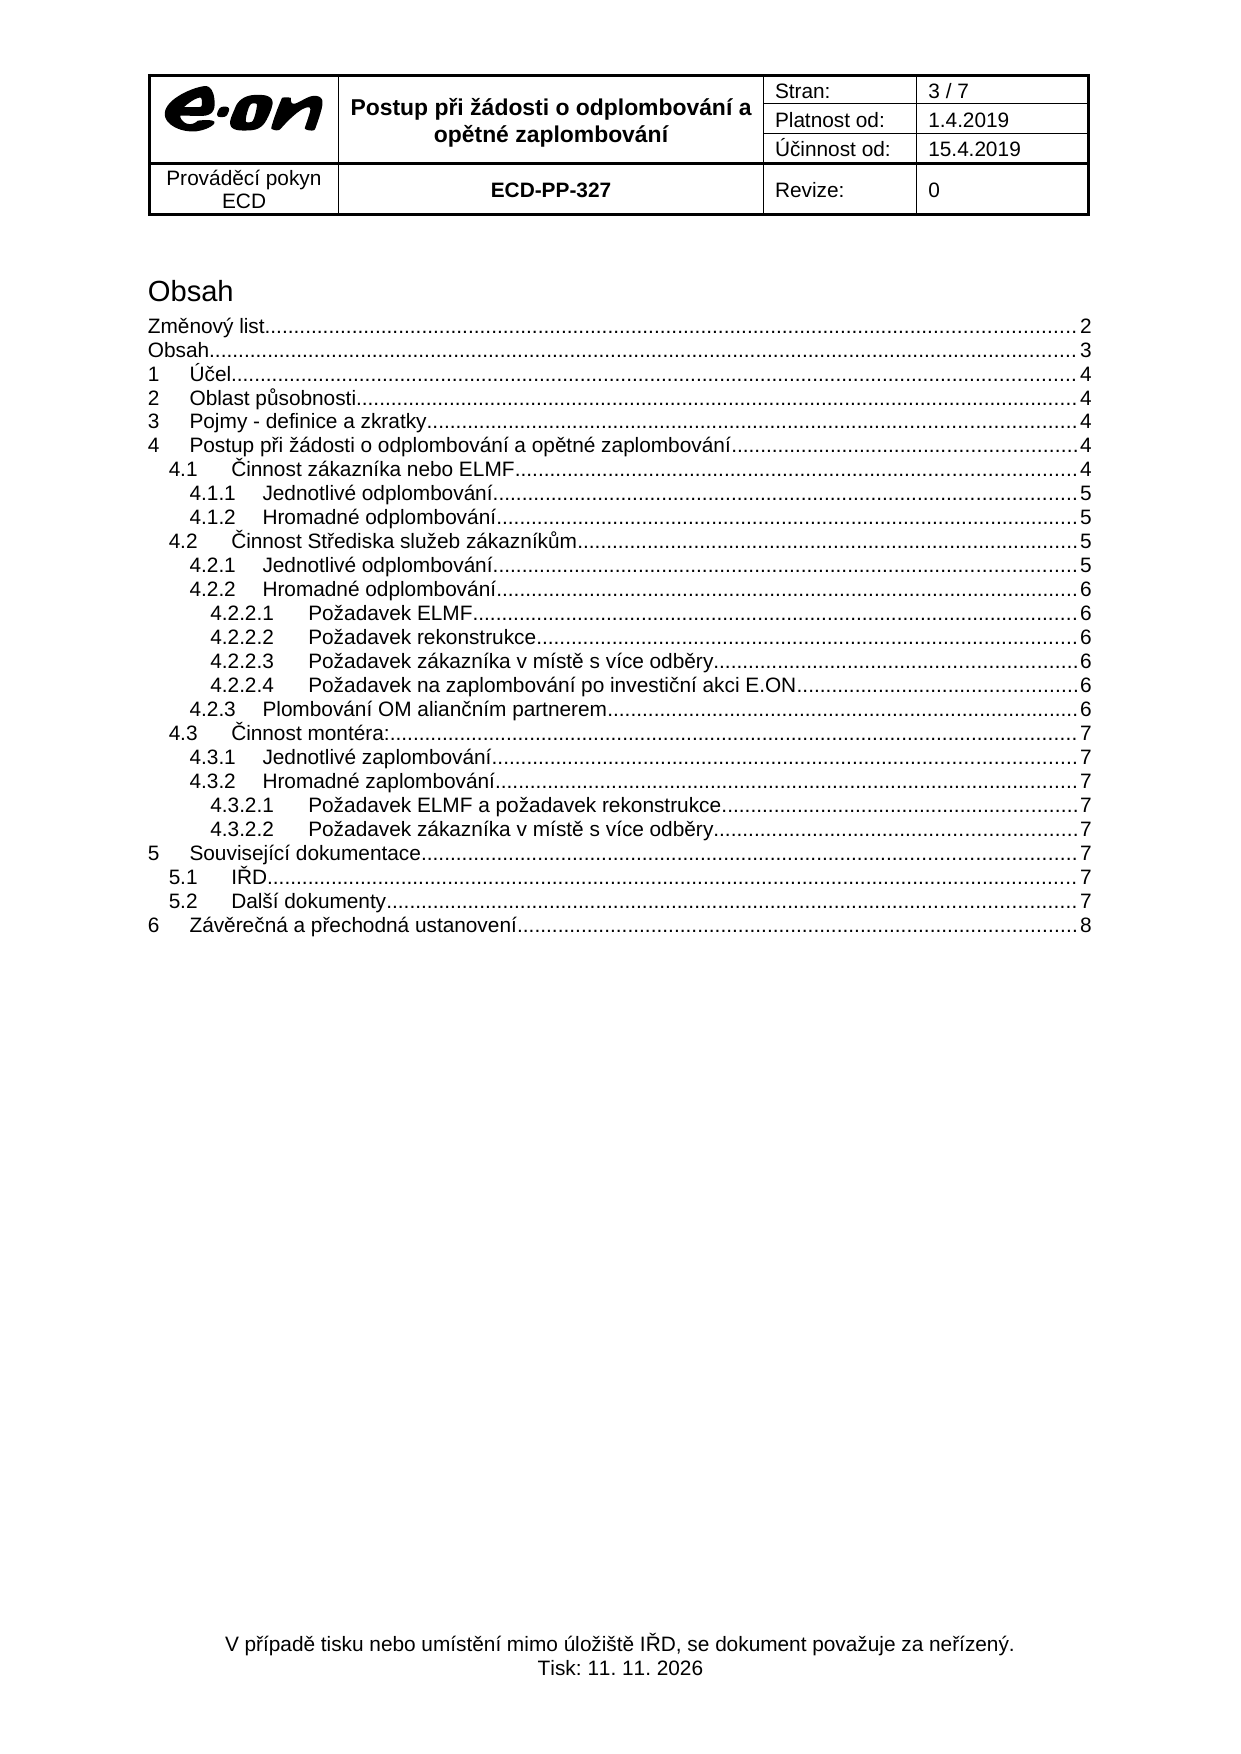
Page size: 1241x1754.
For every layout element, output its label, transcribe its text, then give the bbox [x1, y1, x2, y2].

text 4.1.2 Hromadné odplombování 5 [189, 505, 1092, 529]
text 4.2.2.1 Požadavek ELMF 6 [210, 601, 1092, 625]
text 4.2.2.3 Požadavek zákazníka v místě s více odběry 6 [210, 649, 1092, 673]
text 4.1.1 Jednotlivé odplombování 5 [189, 481, 1092, 505]
text 4.3 Činnost montéra: 7 [168, 721, 1092, 745]
text 4.3.2 Hromadné zaplombování 7 [189, 769, 1092, 793]
text 4.1 Činnost zákazníka nebo ELMF 4 [168, 457, 1092, 481]
text Obsah [148, 274, 1092, 307]
text 4.3.1 Jednotlivé zaplombování 7 [189, 745, 1092, 769]
text Obsah 3 [148, 337, 1092, 361]
text 4 Postup při žádosti o odplombování a opětné zaplombování 4 [148, 433, 1092, 457]
text 3 Pojmy - definice a zkratky 4 [148, 409, 1092, 433]
text 4.2 Činnost Střediska služeb zákazníkům 5 [168, 529, 1092, 553]
text 5.1 IŘD 7 [168, 864, 1092, 888]
text 2 Oblast působnosti 4 [148, 385, 1092, 409]
text 4.2.3 Plombování OM aliančním partnerem 6 [189, 697, 1092, 721]
text 4.2.2.4 Požadavek na zaplombování po investiční akci E.ON 6 [210, 673, 1092, 697]
text 4.2.2.2 Požadavek rekonstrukce 6 [210, 625, 1092, 649]
text 5 Související dokumentace 7 [148, 841, 1092, 864]
text 1 Účel 4 [148, 361, 1092, 385]
text 4.2.2 Hromadné odplombování 6 [189, 577, 1092, 601]
text 4.3.2.1 Požadavek ELMF a požadavek rekonstrukce 7 [210, 793, 1092, 817]
text 6 Závěrečná a přechodná ustanovení 8 [148, 912, 1092, 936]
text Změnový list 2 [148, 313, 1092, 337]
text 4.3.2.2 Požadavek zákazníka v místě s více odběry 7 [210, 817, 1092, 841]
text 4.2.1 Jednotlivé odplombování 5 [189, 553, 1092, 577]
text 5.2 Další dokumenty 7 [168, 888, 1092, 912]
